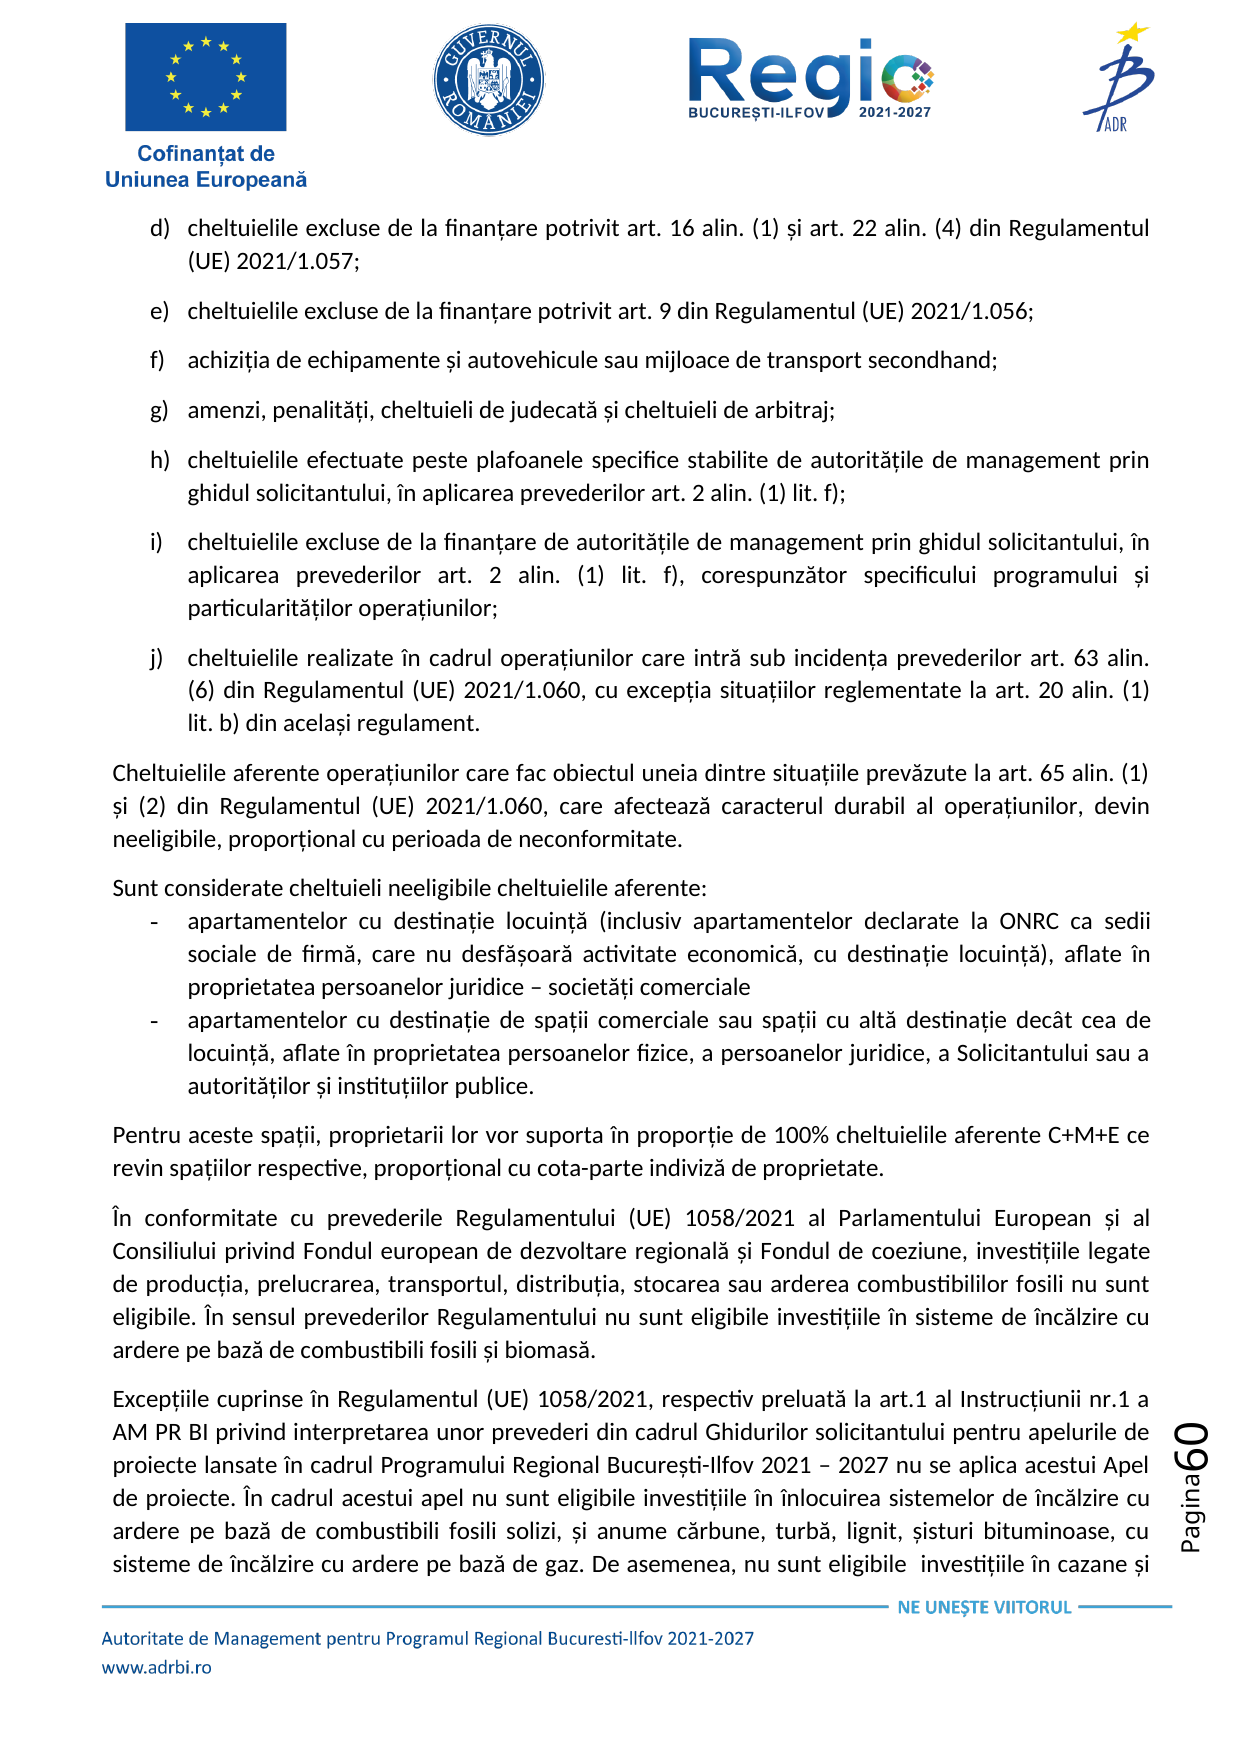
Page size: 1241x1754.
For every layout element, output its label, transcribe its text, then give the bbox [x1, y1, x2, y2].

list achiziția de echipamente și autovehicule sau mijloace de transport secondhand; [150, 344, 1152, 375]
text În conformitate cu prevederile Regulamentului (UE) 1058/2021 al Parlamentului European și al Consiliului privind Fondul european de dezvoltare regională și Fondul de coeziune, investițiile legate de producția, prelucrarea, transportul, distribuția, stocarea sau arderea combustibililor fosili nu sunt eligibile. În sensul prevederilor Regulamentului nu sunt eligibile investițiile în sisteme de încălzire cu ardere pe bază de combustibili fosili și biomasă. [112, 1202, 1152, 1364]
list amenzi, penalități, cheltuieli de judecată și cheltuieli de arbitraj; [150, 394, 1152, 425]
list cheltuielile excluse de la finanțare de autoritățile de management prin ghidul solicitantului, în aplicarea prevederilor art. 2 alin. (1) lit. f), corespunzător specificului programului și particularităților operațiunilor; [150, 526, 1152, 623]
list apartamentelor cu destinaţie locuinţă (inclusiv apartamentelor declarate la ONRC ca sedii sociale de firmă, care nu desfăşoară activitate economică, cu destinaţie locuinţă), aflate în proprietatea persoanelor juridice – societăți comerciale [150, 905, 1152, 1002]
text Pentru aceste spaţii, proprietarii lor vor suporta în proporţie de 100% cheltuielile aferente C+M+E ce revin spaţiilor respective, proporţional cu cota-parte indiviză de proprietate. [112, 1119, 1152, 1183]
list cheltuielile excluse de la finanțare potrivit art. 9 din Regulamentul (UE) 2021/1.056; [150, 295, 1152, 326]
list cheltuielile excluse de la finanțare potrivit art. 16 alin. (1) și art. 22 alin. (4) din Regulamentul (UE) 2021/1.057; [150, 212, 1152, 276]
list cheltuielile realizate în cadrul operațiunilor care intră sub incidența prevederilor art. 63 alin. (6) din Regulamentul (UE) 2021/1.060, cu excepția situațiilor reglementate la art. 20 alin. (1) lit. b) din același regulament. [150, 642, 1152, 738]
picture [101, 21, 1157, 191]
text Cheltuielile aferente operațiunilor care fac obiectul uneia dintre situațiile prevăzute la art. 65 alin. (1) și (2) din Regulamentul (UE) 2021/1.060, care afectează caracterul durabil al operațiunilor, devin neeligibile, proporțional cu perioada de neconformitate. [112, 757, 1152, 853]
list apartamentelor cu destinaţie de spaţii comerciale sau spaţii cu altă destinaţie decât cea de locuinţă, aflate în proprietatea persoanelor fizice, a persoanelor juridice, a Solicitantului sau a autorităţilor şi instituţiilor publice. [150, 1004, 1152, 1101]
text Sunt considerate cheltuieli neeligibile cheltuielile aferente: [112, 872, 1152, 903]
picture [101, 1600, 1173, 1674]
list cheltuielile efectuate peste plafoanele specifice stabilite de autoritățile de management prin ghidul solicitantului, în aplicarea prevederilor art. 2 alin. (1) lit. f); [150, 444, 1152, 507]
